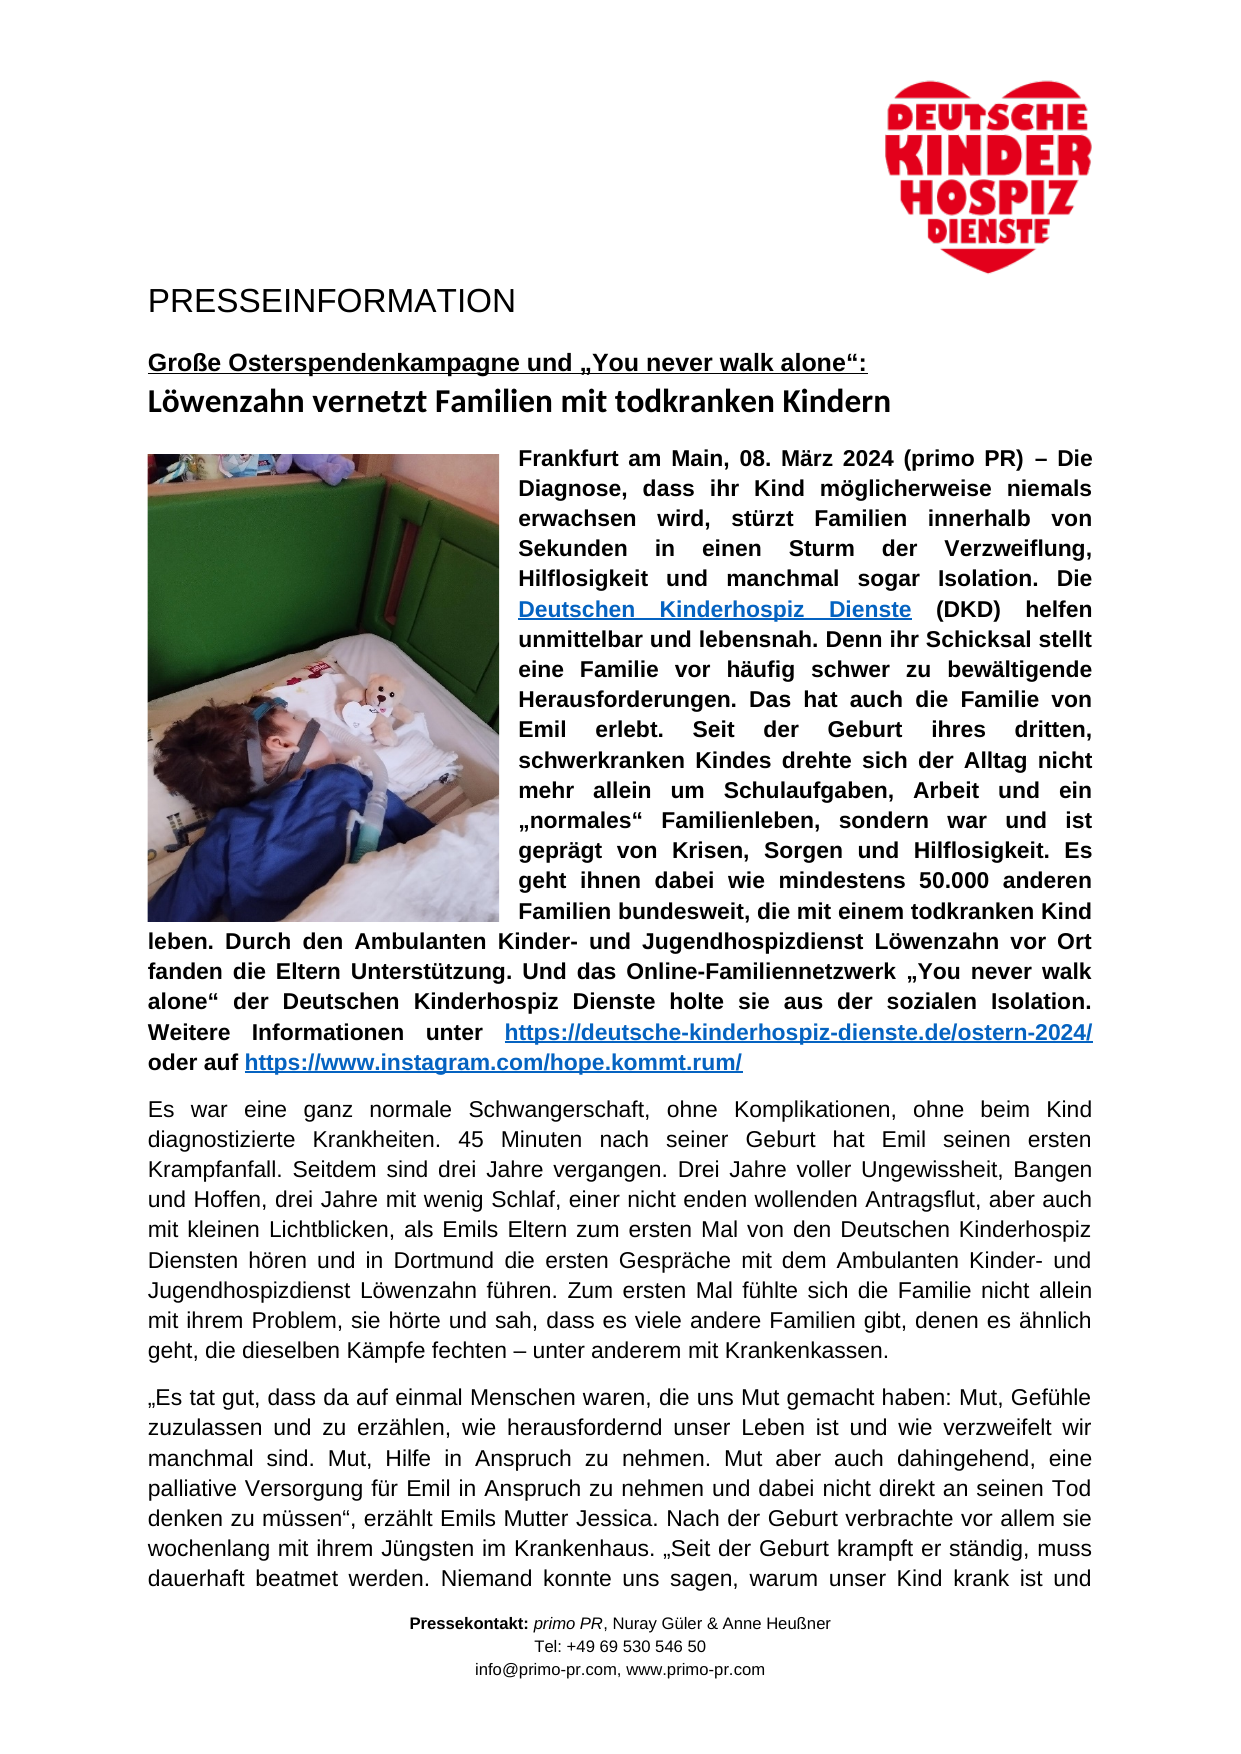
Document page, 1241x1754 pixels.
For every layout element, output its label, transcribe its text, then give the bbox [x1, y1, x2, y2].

picture [885, 73, 1093, 282]
text Löwenzahn vernetzt Familien mit todkranken Kindern [148, 380, 1093, 421]
picture [147, 454, 500, 922]
text Große Osterspendenkampagne und „You never walk alone“: [148, 348, 1093, 377]
text Es war eine ganz normale Schwangerschaft, ohne Komplikationen, ohne beim Kind diagnostizierte Krankheiten. 45 Minuten nach seiner Geburt hat Emil seinen ersten Krampfanfall. Seitdem sind drei Jahre vergangen. Drei Jahre voller Ungewissheit, Bangen und Hoffen, drei Jahre mit wenig Schlaf, einer nicht enden wollenden Antragsflut, aber auch mit kleinen Lichtblicken, als Emils Eltern zum ersten Mal von den Deutschen Kinderhospiz Diensten hören und in Dortmund die ersten Gespräche mit dem Ambulanten Kinder- und Jugendhospizdienst Löwenzahn führen. Zum ersten Mal fühlte sich die Familie nicht allein mit ihrem Problem, sie hörte und sah, dass es viele andere Familien gibt, denen es ähnlich geht, die dieselben Kämpfe fechten – unter anderem mit Krankenkassen. [148, 1096, 1093, 1364]
